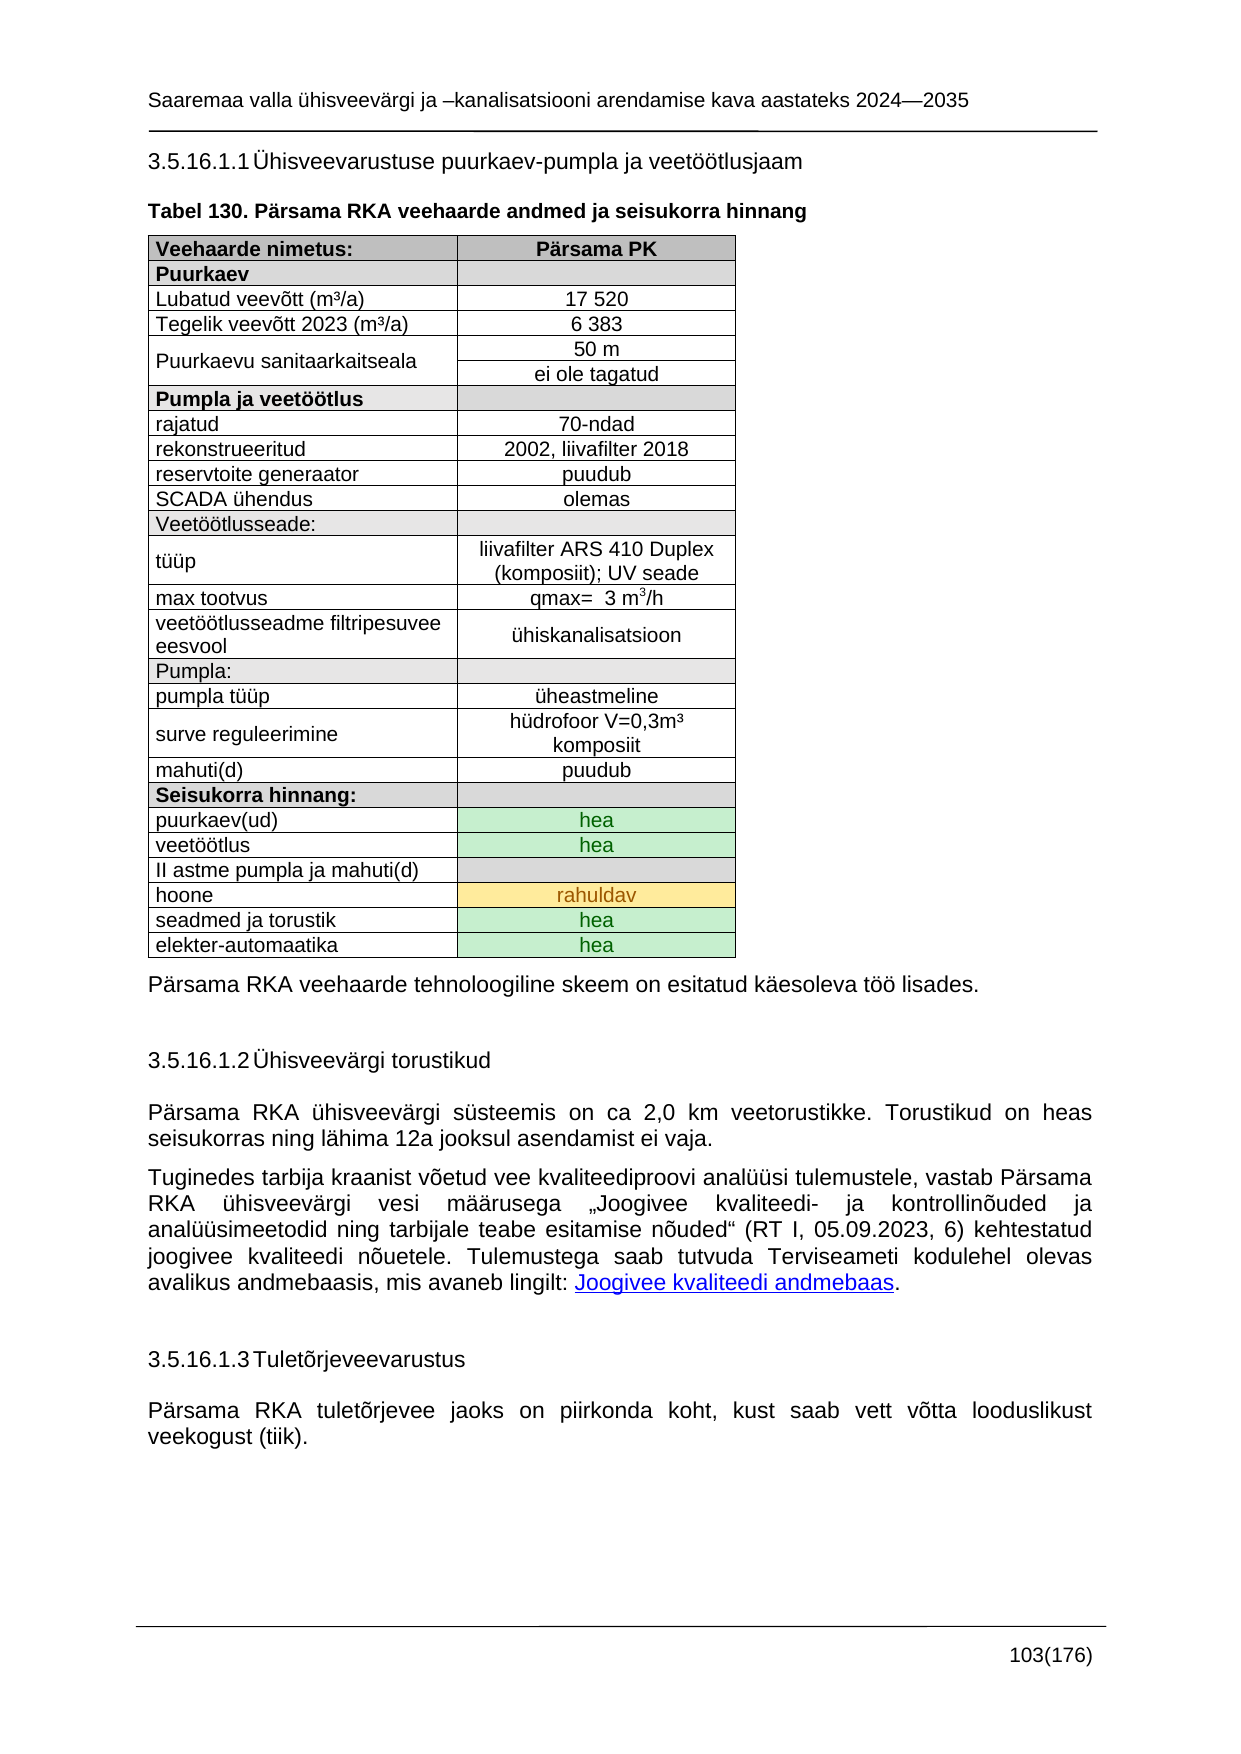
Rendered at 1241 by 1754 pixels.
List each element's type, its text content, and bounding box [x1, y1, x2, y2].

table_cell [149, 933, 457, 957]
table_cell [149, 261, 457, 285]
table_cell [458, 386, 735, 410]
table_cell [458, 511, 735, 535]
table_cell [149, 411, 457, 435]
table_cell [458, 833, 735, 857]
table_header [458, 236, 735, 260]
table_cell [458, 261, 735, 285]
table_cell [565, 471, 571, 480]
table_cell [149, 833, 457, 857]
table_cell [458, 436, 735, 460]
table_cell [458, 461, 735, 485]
subtitle Tuletõrjeveevarustus [148, 1346, 1093, 1372]
text Pärsama RKA ühisveevärgi süsteemis on ca 2,0 km veetorustikke. Torustikud on heas seisukorras ning lähima 12a jooksul asendamist ei vaja. [148, 1098, 1093, 1151]
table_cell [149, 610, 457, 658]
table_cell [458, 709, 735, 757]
text Pärsama RKA tuletõrjevee jaoks on piirkonda koht, kust saab vett võtta looduslikust veekogust (tiik). [148, 1397, 1093, 1449]
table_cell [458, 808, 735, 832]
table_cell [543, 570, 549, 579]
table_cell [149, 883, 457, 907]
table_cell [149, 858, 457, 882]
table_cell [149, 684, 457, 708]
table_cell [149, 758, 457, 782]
subtitle Ühisveevarustuse puurkaev-pumpla ja veetöötlusjaam [148, 148, 1093, 174]
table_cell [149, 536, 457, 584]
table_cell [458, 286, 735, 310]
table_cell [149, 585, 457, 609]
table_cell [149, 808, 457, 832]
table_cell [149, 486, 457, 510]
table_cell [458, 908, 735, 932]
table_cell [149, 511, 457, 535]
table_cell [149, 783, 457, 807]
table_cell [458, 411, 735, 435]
text Tuginedes tarbija kraanist võetud vee kvaliteediproovi analüüsi tulemustele, vastab Pärsama RKA ühisveevärgi vesi määrusega „Joogivee kvaliteedi- ja kontrollinõuded ja analüüsimeetodid ning tarbijale teabe esitamise nõuded“ (RT I, 05.09.2023, 6) kehtestatud joogivee kvaliteedi nõuetele. Tulemustega saab tutvuda Terviseameti kodulehel olevas avalikus andmebaasis, mis avaneb lingilt: Joogivee kvaliteedi andmebaas. [148, 1164, 1093, 1296]
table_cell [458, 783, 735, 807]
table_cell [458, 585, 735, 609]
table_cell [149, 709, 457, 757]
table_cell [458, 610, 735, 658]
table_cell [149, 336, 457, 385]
subtitle Ühisveevärgi torustikud [148, 1047, 1093, 1073]
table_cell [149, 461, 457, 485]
text Tabel 130. Pärsama RKA veehaarde andmed ja seisukorra hinnang [148, 199, 1093, 223]
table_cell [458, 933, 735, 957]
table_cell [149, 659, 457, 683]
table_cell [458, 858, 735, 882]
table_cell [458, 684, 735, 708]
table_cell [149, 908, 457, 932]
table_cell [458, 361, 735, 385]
text Pärsama RKA veehaarde tehnoloogiline skeem on esitatud käesoleva töö lisades. [148, 971, 1093, 997]
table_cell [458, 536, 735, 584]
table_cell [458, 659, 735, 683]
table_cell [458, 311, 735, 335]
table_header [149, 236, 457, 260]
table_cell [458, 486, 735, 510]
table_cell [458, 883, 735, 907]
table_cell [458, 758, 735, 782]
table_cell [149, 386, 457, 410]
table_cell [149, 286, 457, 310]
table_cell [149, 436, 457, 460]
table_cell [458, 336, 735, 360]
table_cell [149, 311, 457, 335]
